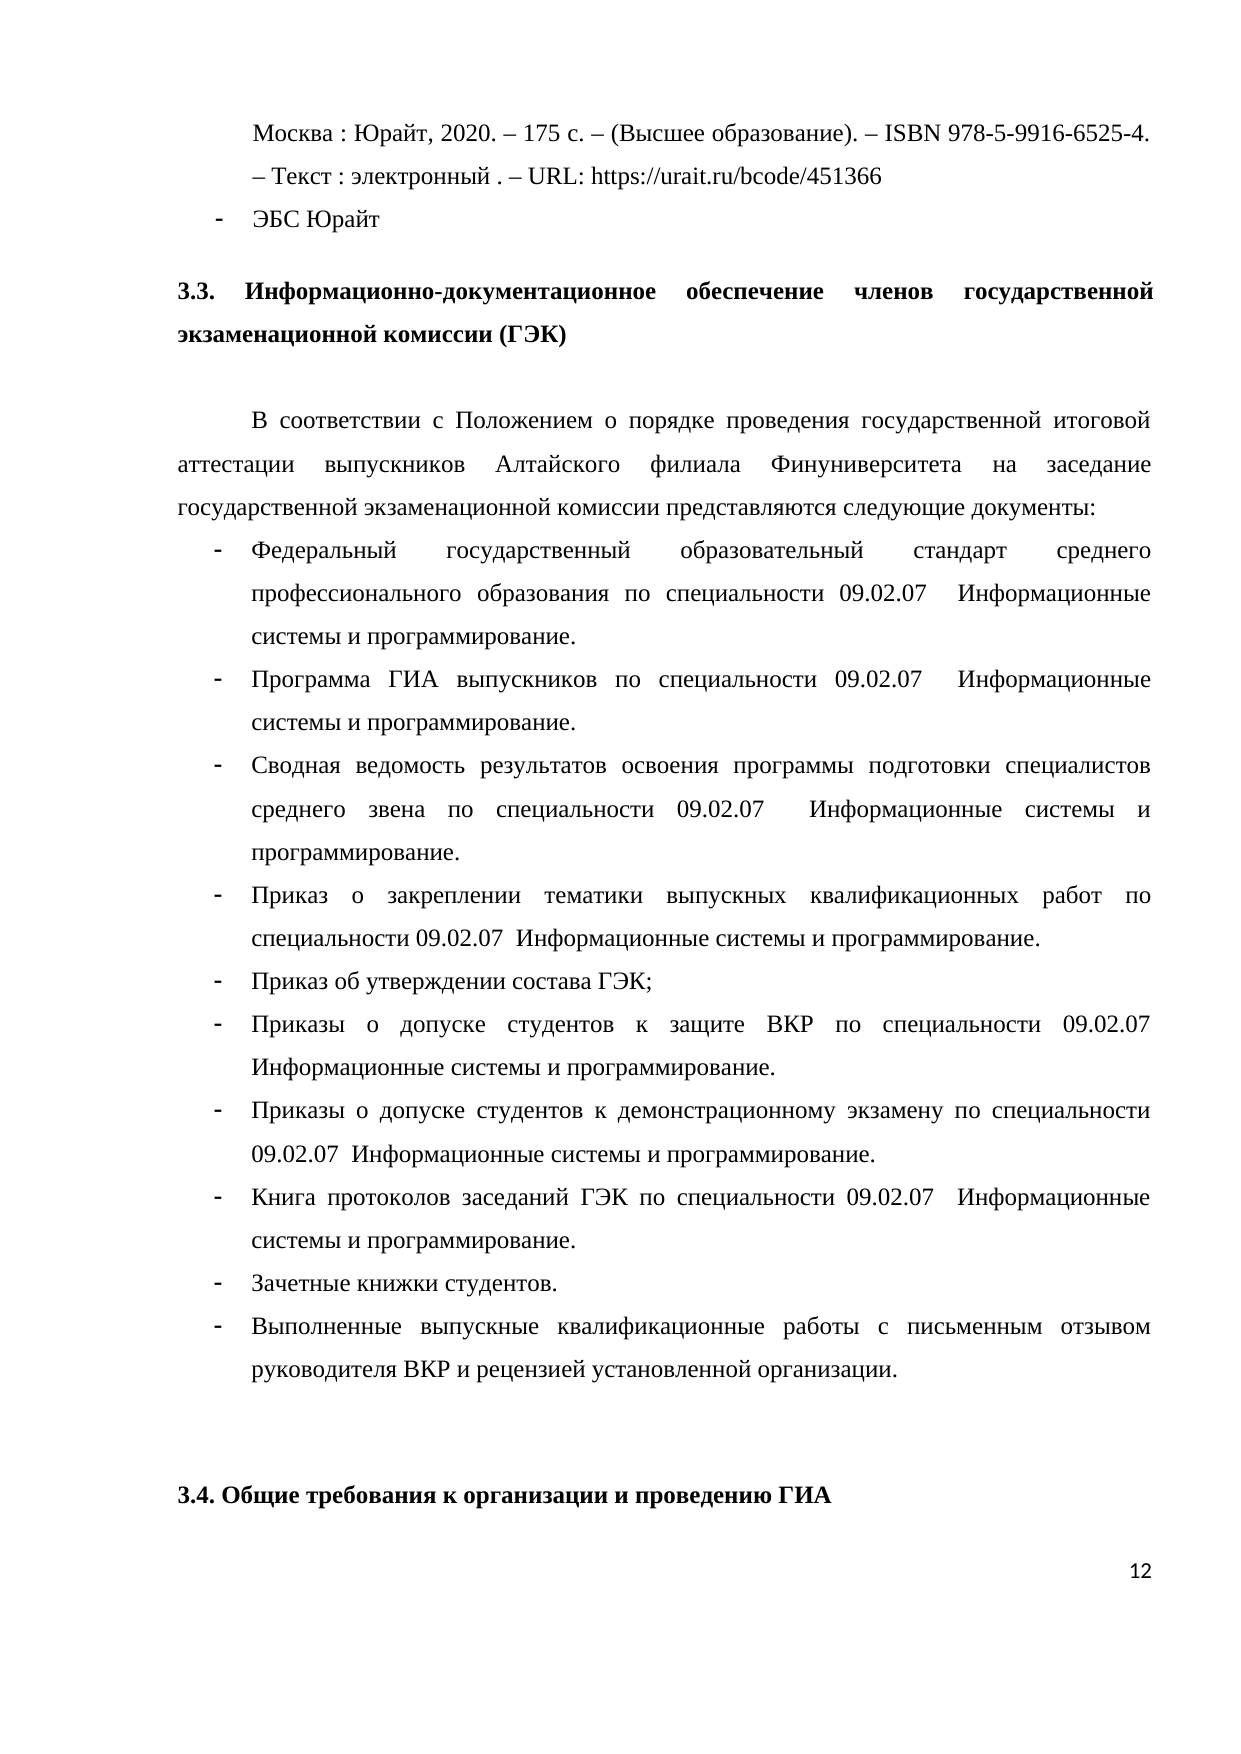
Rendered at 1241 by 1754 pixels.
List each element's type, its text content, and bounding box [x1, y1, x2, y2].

list Приказы о допуске студентов к защите ВКР по специальности 09.02.07 Информационные системы и программирование. [213, 1009, 1152, 1081]
text В соответствии с Положением о порядке проведения государственной итоговой аттестации выпускников Алтайского филиала Финуниверситета на заседание государственной экзаменационной комиссии представляются следующие документы: [177, 406, 1152, 521]
list Книга протоколов заседаний ГЭК по специальности 09.02.07 Информационные системы и программирование. [213, 1182, 1152, 1254]
text 3.3. Информационно-документационное обеспечение членов государственной экзаменационной комиссии (ГЭК) [177, 276, 1154, 348]
list Федеральный государственный образовательный стандарт среднего профессионального образования по специальности 09.02.07 Информационные системы и программирование. [213, 535, 1152, 650]
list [215, 118, 1152, 190]
list Зачетные книжки студентов. [213, 1268, 1152, 1297]
list Выполненные выпускные квалификационные работы с письменным отзывом руководителя ВКР и рецензией установленной организации. [213, 1311, 1152, 1383]
list ЭБС Юрайт [215, 204, 1152, 233]
text 3.4. Общие требования к организации и проведению ГИА [177, 1480, 1152, 1509]
list Программа ГИА выпускников по специальности 09.02.07 Информационные системы и программирование. [213, 664, 1152, 736]
list Приказы о допуске студентов к демонстрационному экзамену по специальности 09.02.07 Информационные системы и программирование. [213, 1096, 1152, 1167]
list Сводная ведомость результатов освоения программы подготовки специалистов среднего звена по специальности 09.02.07 Информационные системы и программирование. [213, 751, 1152, 866]
list Приказ о закреплении тематики выпускных квалификационных работ по специальности 09.02.07 Информационные системы и программирование. [213, 880, 1152, 952]
list Приказ об утверждении состава ГЭК; [213, 966, 1152, 995]
